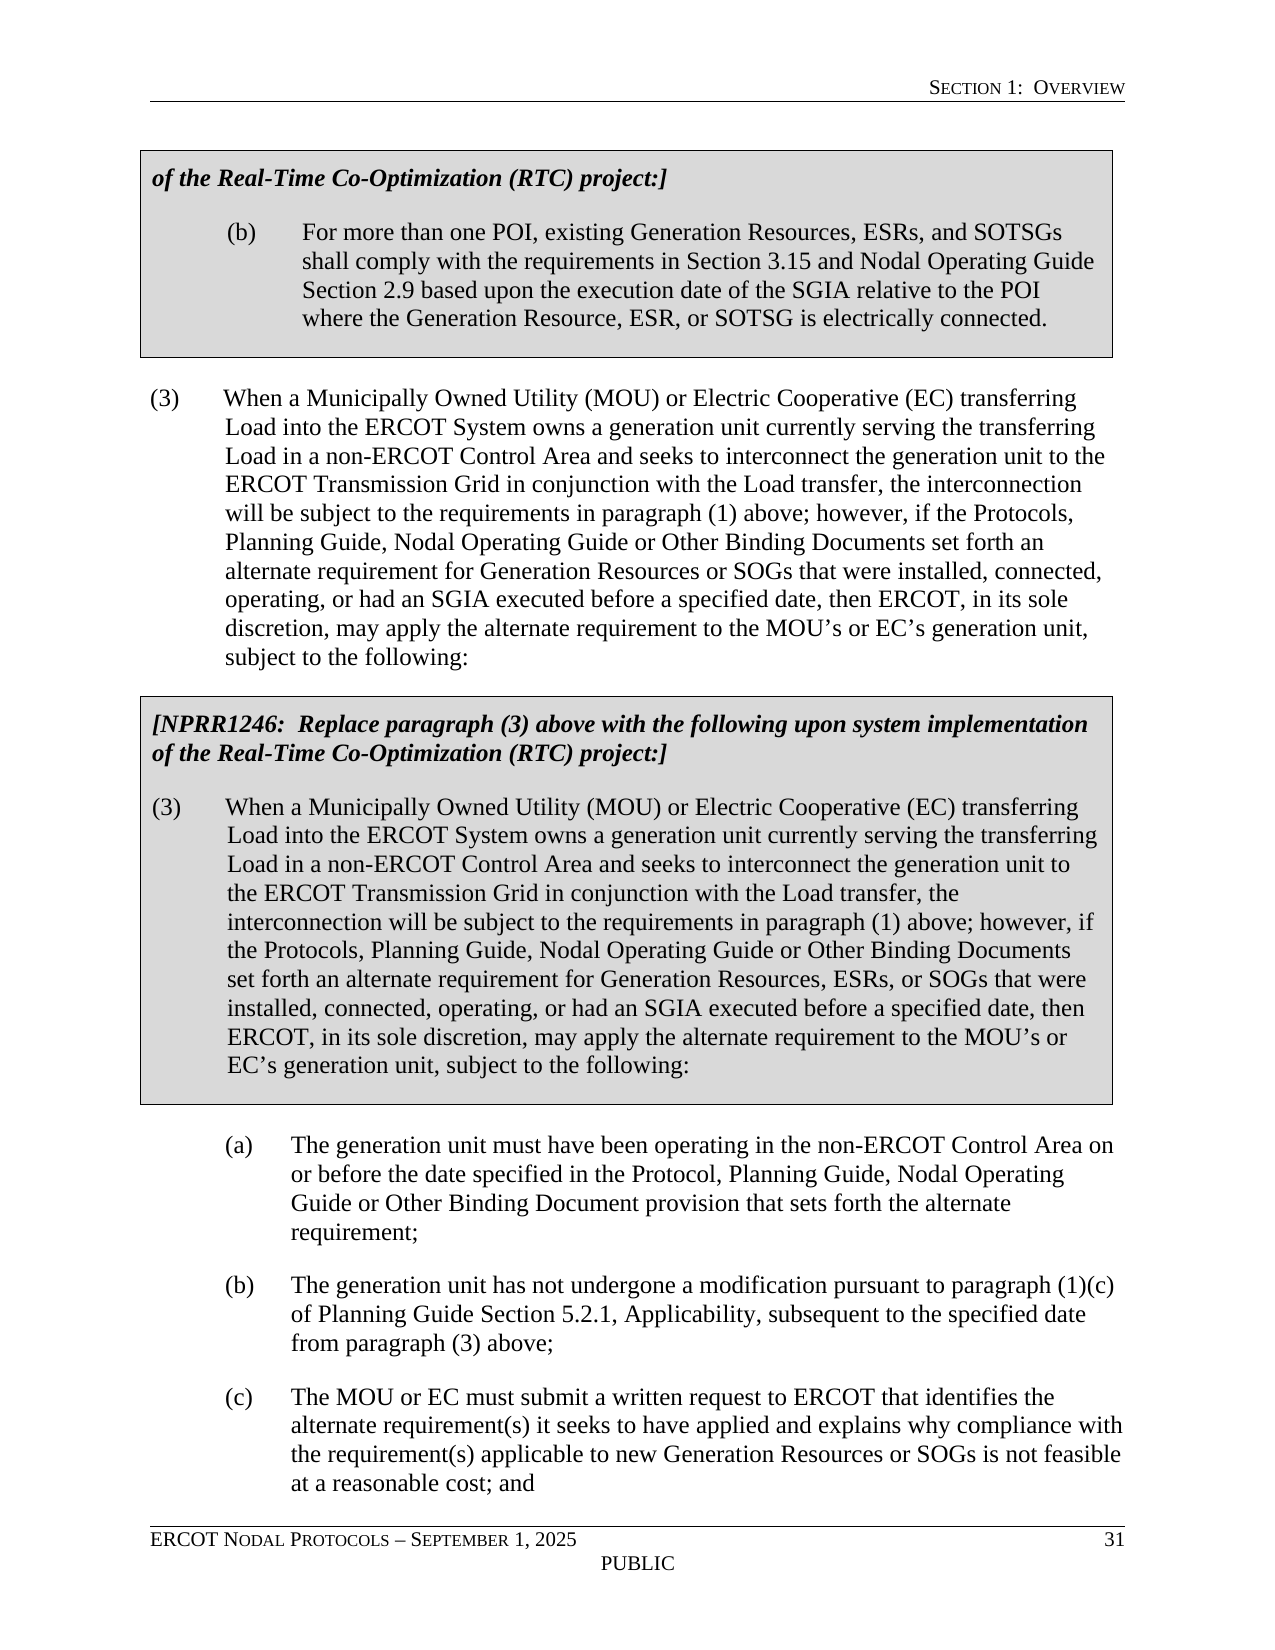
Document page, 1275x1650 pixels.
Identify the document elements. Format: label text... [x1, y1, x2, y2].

table_header [NPRR1246: Replace paragraph (3) above with the following upon system implementation of the Real-Time Co-Optimization (RTC) project:] (3) When a Municipally Owned Utility (MOU) or Electric Cooperative (EC) transferring Load into the ERCOT System owns a generation unit currently serving the transferring Load in a non-ERCOT Control Area and seeks to interconnect the generation unit to the ERCOT Transmission Grid in conjunction with the Load transfer, the interconnection will be subject to the requirements in paragraph (1) above; however, if the Protocols, Planning Guide, Nodal Operating Guide or Other Binding Documents set forth an alternate requirement for Generation Resources, ESRs, or SOGs that were installed, connected, operating, or had an SGIA executed before a specified date, then ERCOT, in its sole discretion, may apply the alternate requirement to the MOU’s or EC’s generation unit, subject to the following: [141, 697, 1112, 1104]
text (3) When a Municipally Owned Utility (MOU) or Electric Cooperative (EC) transferring Load into the ERCOT System owns a generation unit currently serving the transferring Load in a non-ERCOT Control Area and seeks to interconnect the generation unit to the ERCOT Transmission Grid in conjunction with the Load transfer, the interconnection will be subject to the requirements in paragraph (1) above; however, if the Protocols, Planning Guide, Nodal Operating Guide or Other Binding Documents set forth an alternate requirement for Generation Resources or SOGs that were installed, connected, operating, or had an SGIA executed before a specified date, then ERCOT, in its sole discretion, may apply the alternate requirement to the MOU’s or EC’s generation unit, subject to the following: [150, 383, 1125, 671]
text (c) The MOU or EC must submit a written request to ERCOT that identifies the alternate requirement(s) it seeks to have applied and explains why compliance with the requirement(s) applicable to new Generation Resources or SOGs is not feasible at a reasonable cost; and [225, 1382, 1125, 1497]
text (a) The generation unit must have been operating in the non-ERCOT Control Area on or before the date specified in the Protocol, Planning Guide, Nodal Operating Guide or Other Binding Document provision that sets forth the alternate requirement; [225, 1130, 1125, 1245]
text (b) The generation unit has not undergone a modification pursuant to paragraph (1)(c) of Planning Guide Section 5.2.1, Applicability, subsequent to the specified date from paragraph (3) above; [225, 1270, 1125, 1357]
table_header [141, 151, 1112, 357]
